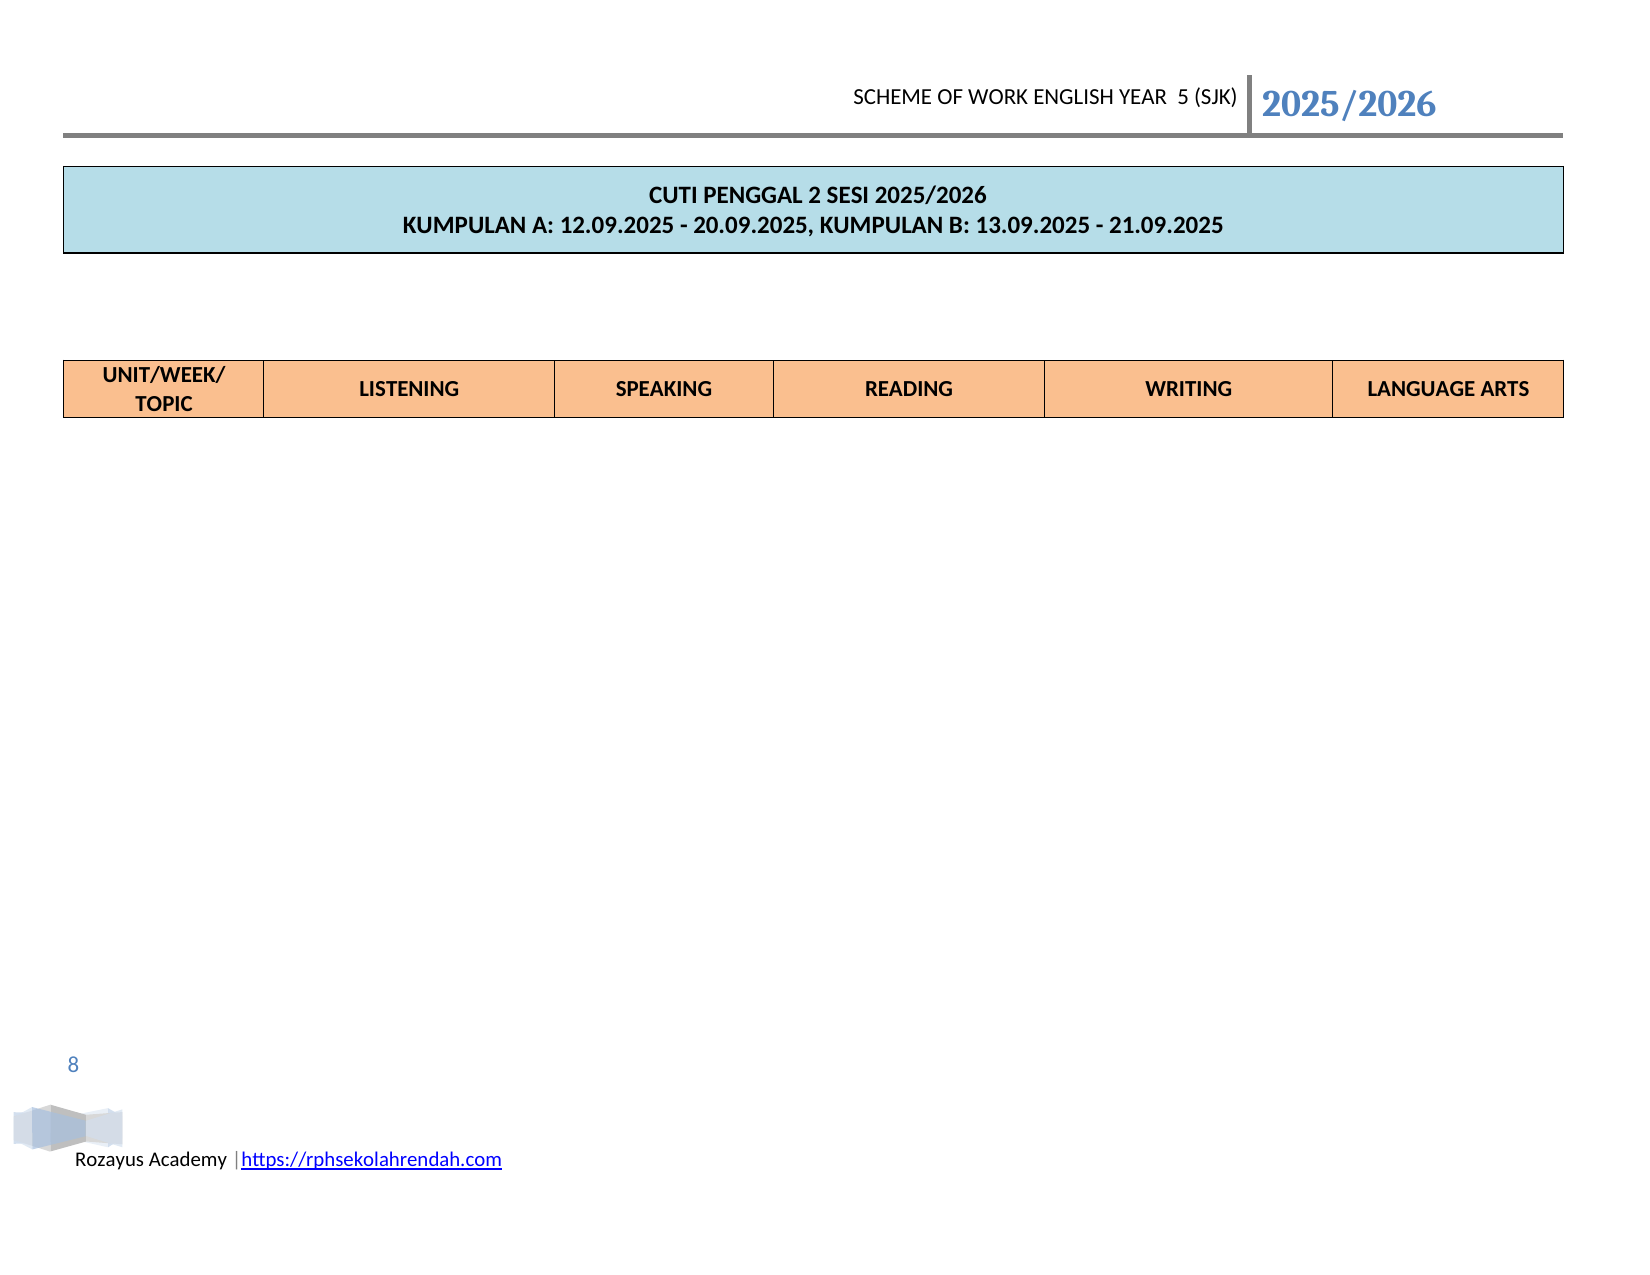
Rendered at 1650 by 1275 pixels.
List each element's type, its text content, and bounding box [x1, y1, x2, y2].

table_header LANGUAGE ARTS [1333, 361, 1563, 417]
table_header LISTENING [264, 361, 554, 417]
table_header UNIT/WEEK/ TOPIC [64, 361, 263, 417]
table_header WRITING [1045, 361, 1332, 417]
table_cell CUTI PENGGAL 2 SESI 2025/2026 KUMPULAN A: 12.09.2025 - 20.09.2025, KUMPULAN B: 13.09.2025 - 21.09.2025 [64, 167, 1563, 252]
table_header SPEAKING [555, 361, 773, 417]
table_header READING [774, 361, 1044, 417]
